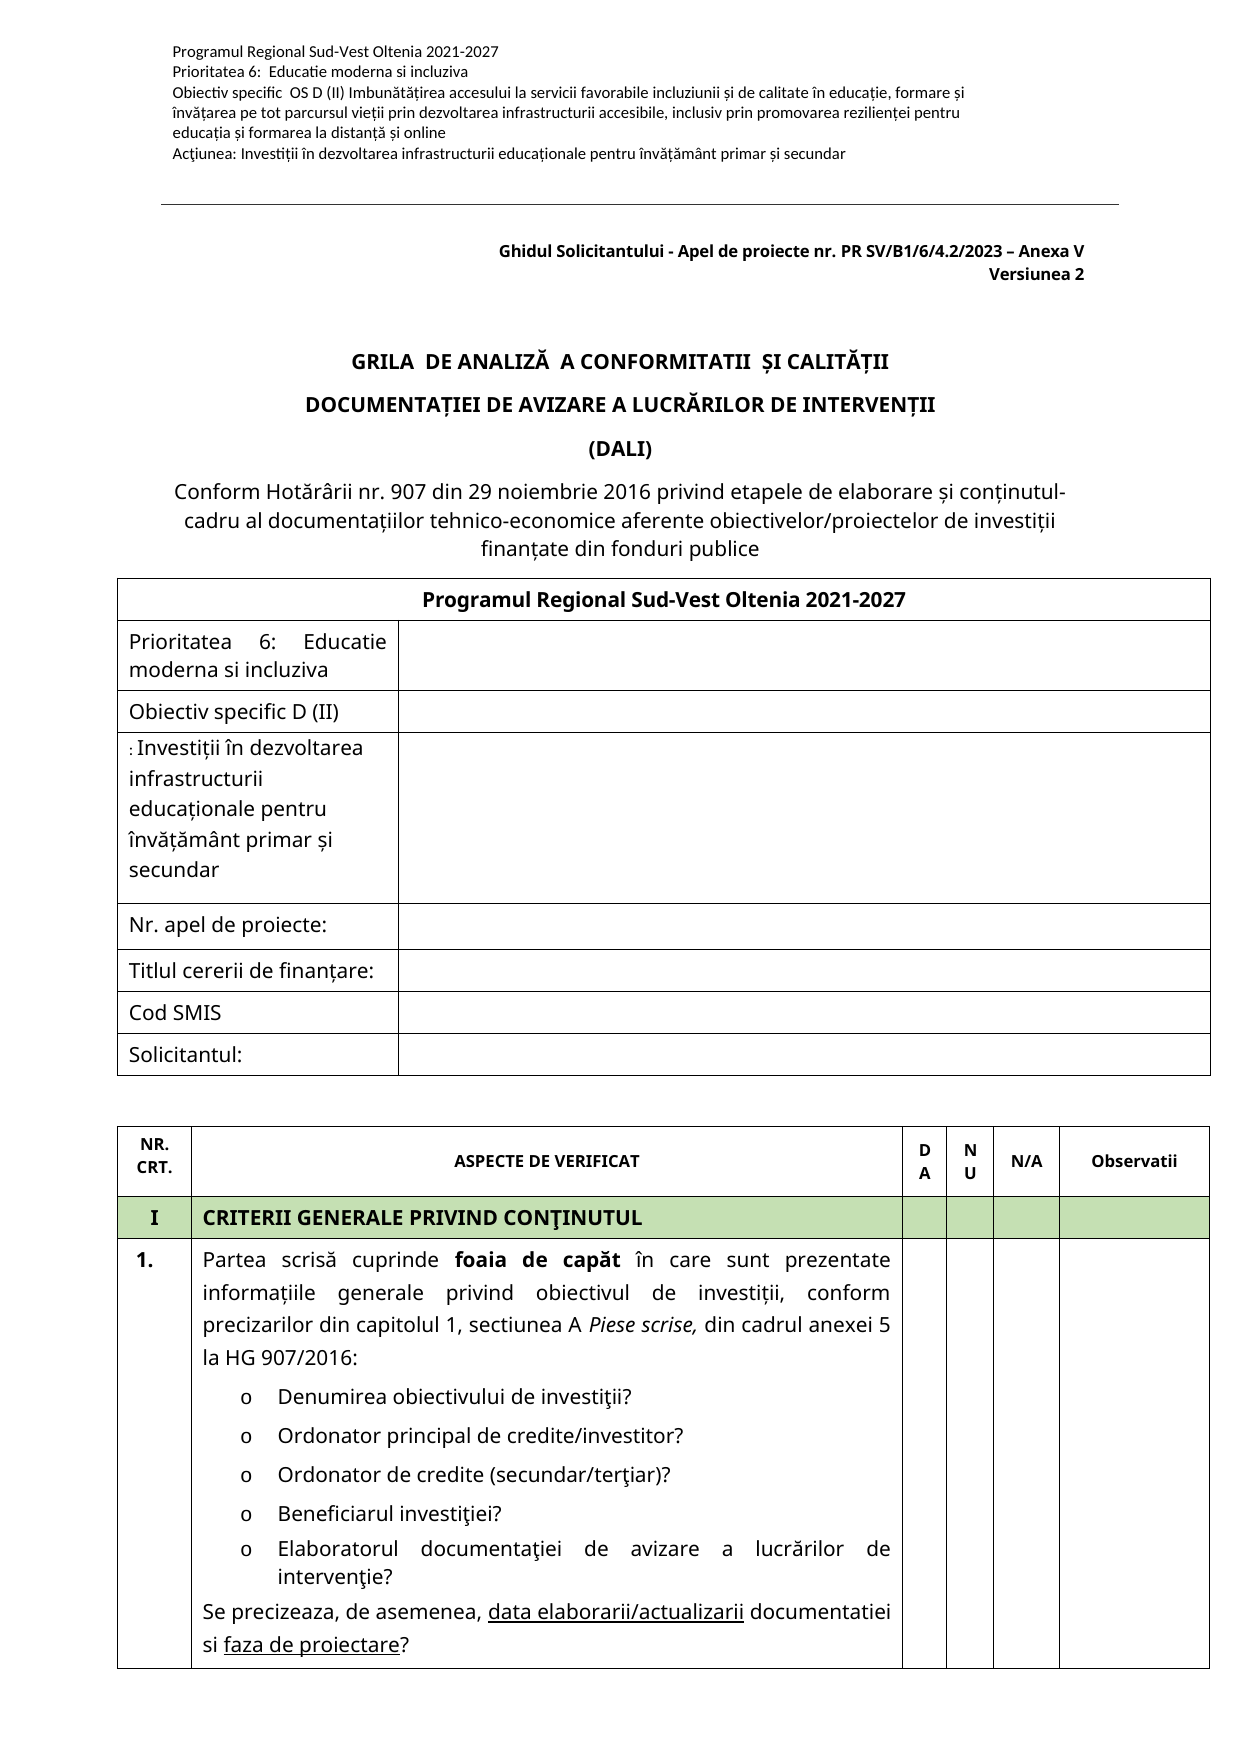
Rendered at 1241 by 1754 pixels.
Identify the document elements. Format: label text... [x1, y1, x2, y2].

table_cell Prioritatea 6: Educatie moderna si incluziva [118, 621, 398, 690]
table_header NU [947, 1127, 993, 1196]
table_cell Solicitantul: [118, 1034, 398, 1075]
table_cell [399, 691, 1210, 732]
table_cell [399, 950, 1210, 991]
table_header Programul Regional Sud-Vest Oltenia 2021-2027 [118, 579, 1210, 620]
table_cell [947, 1197, 993, 1238]
table_header Observatii [1060, 1127, 1209, 1196]
text Conform Hotărârii nr. 907 din 29 noiembrie 2016 privind etapele de elaborare şi conţinutul-cadru al documentaţiilor tehnico-economice aferente obiectivelor/proiectelor de investiţii finanţate din fonduri publice [150, 477, 1090, 563]
table_cell CRITERII GENERALE PRIVIND CONŢINUTUL [192, 1197, 902, 1238]
table_cell [399, 621, 1210, 690]
table_cell Nr. apel de proiecte: [118, 904, 398, 949]
table_cell [994, 1197, 1059, 1238]
table_cell [947, 1239, 993, 1668]
table_cell [1060, 1197, 1209, 1238]
table_header NR. CRT. [118, 1127, 191, 1196]
table_header N/A [994, 1127, 1059, 1196]
table_cell [1060, 1239, 1209, 1668]
table_cell Titlul cererii de finanţare: [118, 950, 398, 991]
table_cell [903, 1197, 946, 1238]
table_header ASPECTE DE VERIFICAT [192, 1127, 902, 1196]
table_cell Partea scrisă cuprinde foaia de capăt în care sunt prezentate informaţiile generale privind obiectivul de investiţii, conform precizarilor din capitolul 1, sectiunea A Piese scrise, din cadrul anexei 5 la HG 907/2016: Denumirea obiectivului de investiţii? Ordonator principal de credite/investitor? Ordonator de credite (secundar/terţiar)? Beneficiarul investiţiei? Elaboratorul documentaţiei de avizare a lucrărilor de intervenţie? Se precizeaza, de asemenea, data elaborarii/actualizarii documentatiei si faza de proiectare? [192, 1239, 902, 1668]
table_cell [118, 1239, 191, 1668]
table_cell [399, 733, 1210, 903]
table_cell [994, 1239, 1059, 1668]
table_cell Cod SMIS [118, 992, 398, 1033]
table_cell [399, 992, 1210, 1033]
table_cell I [118, 1197, 191, 1238]
table_cell Obiectiv specific D (II) [118, 691, 398, 732]
text GRILA DE ANALIZĂ A CONFORMITATII ȘI CALITĂȚII [150, 347, 1090, 376]
table_header DA [903, 1127, 946, 1196]
table_cell [903, 1239, 946, 1668]
text (DALI) [150, 434, 1090, 462]
table_cell [399, 1034, 1210, 1075]
text DOCUMENTAŢIEI DE AVIZARE A LUCRĂRILOR DE INTERVENŢII [150, 391, 1090, 419]
table_cell [399, 904, 1210, 949]
table_cell : Investiții în dezvoltarea infrastructurii educaționale pentru învățământ primar și secundar [118, 733, 398, 903]
